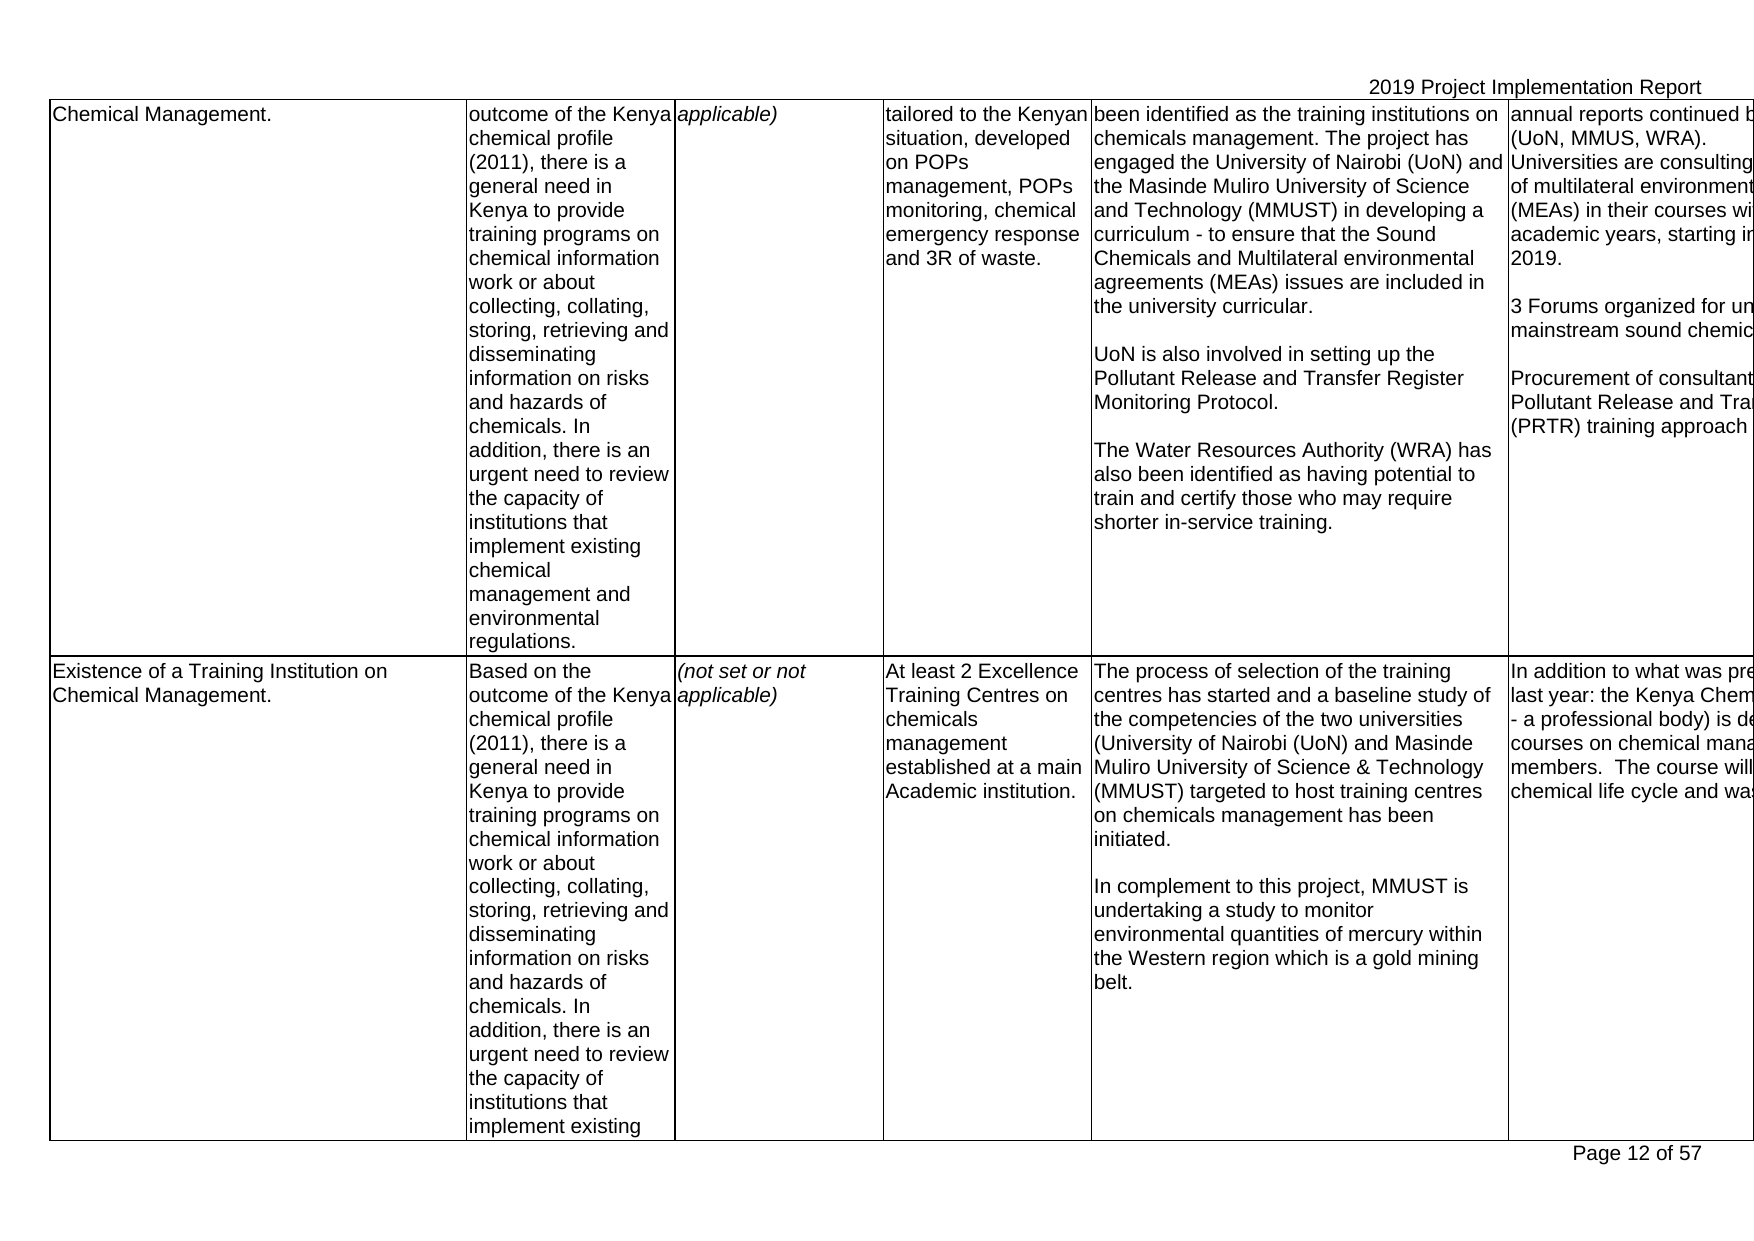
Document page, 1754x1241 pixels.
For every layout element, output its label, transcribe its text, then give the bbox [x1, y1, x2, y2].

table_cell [1509, 657, 1753, 1140]
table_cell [676, 100, 883, 655]
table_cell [884, 657, 1091, 1140]
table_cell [51, 657, 466, 1140]
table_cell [1092, 657, 1508, 1140]
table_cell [676, 657, 883, 1140]
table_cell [51, 100, 466, 655]
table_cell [467, 657, 674, 1140]
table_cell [884, 100, 1091, 655]
